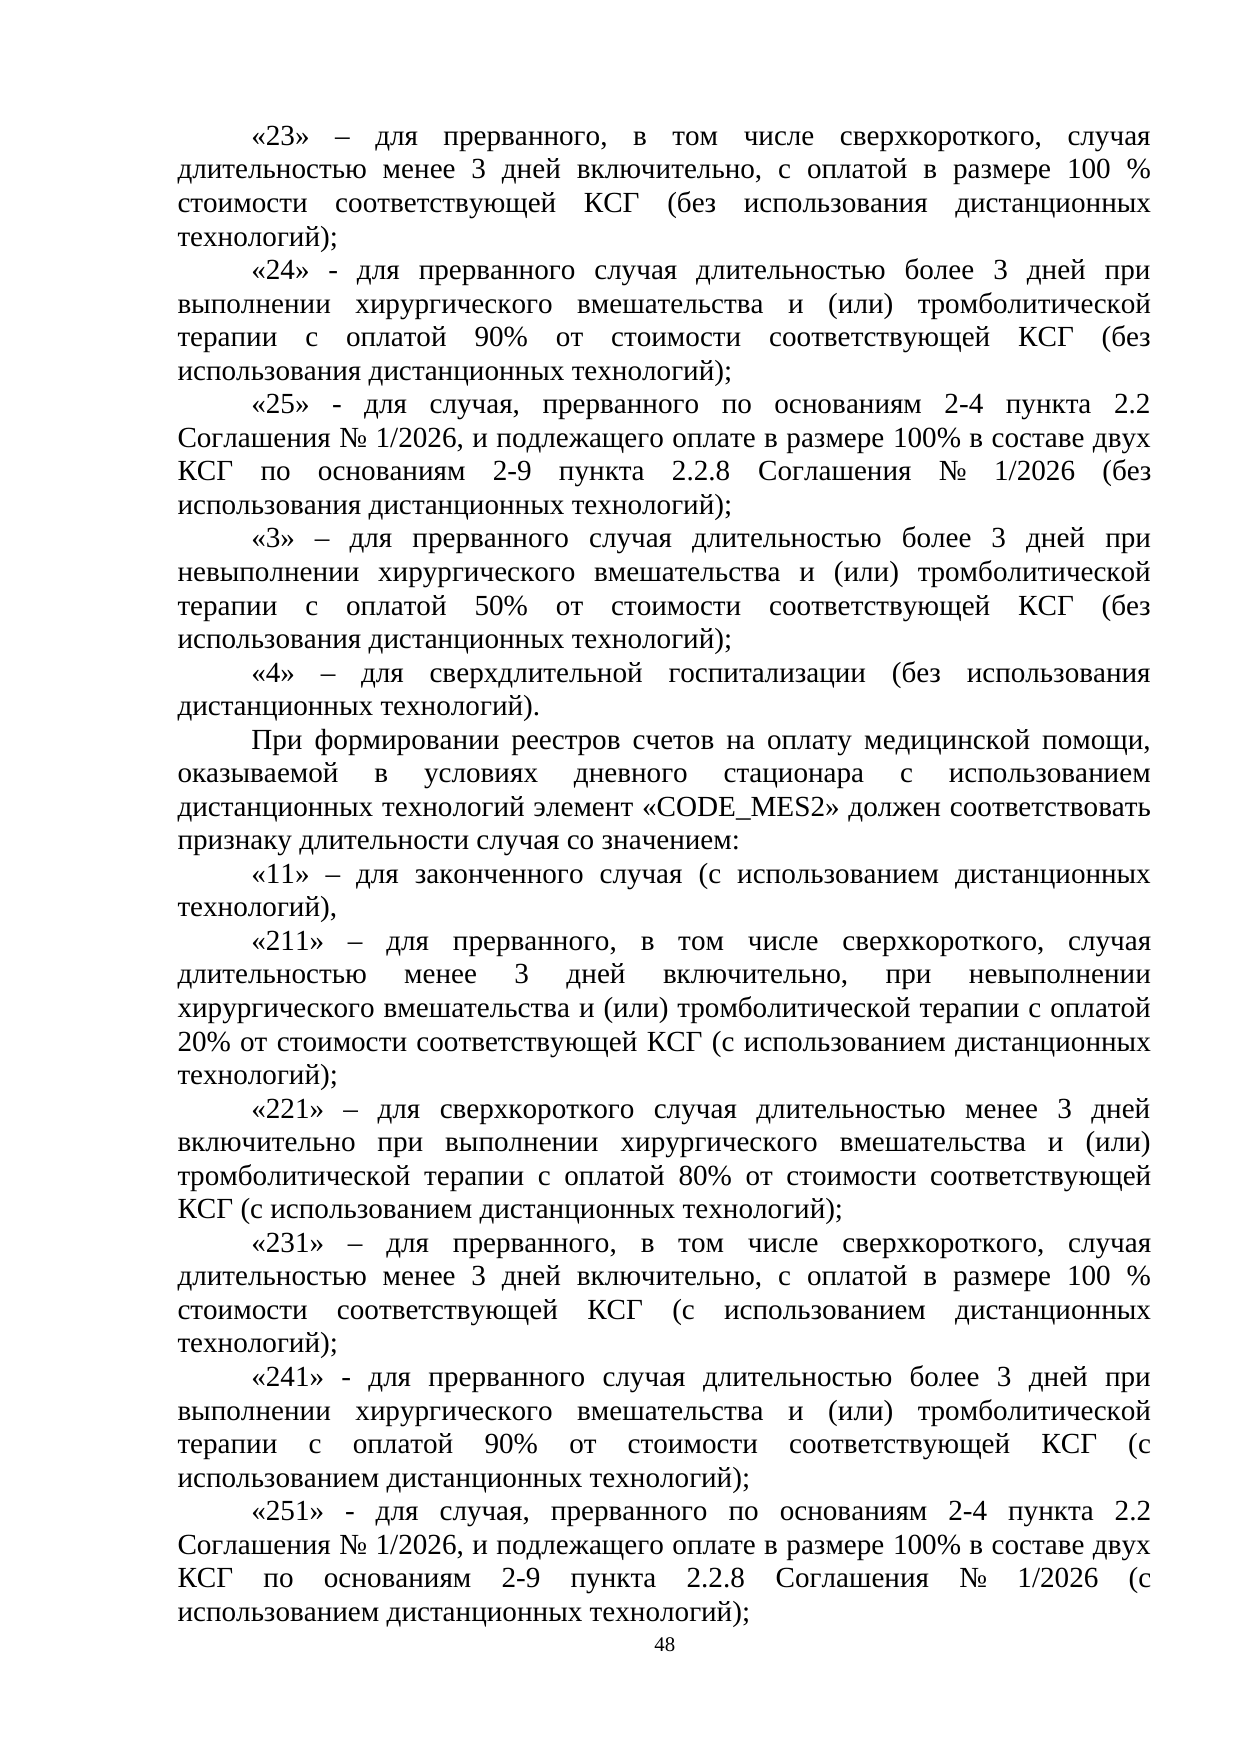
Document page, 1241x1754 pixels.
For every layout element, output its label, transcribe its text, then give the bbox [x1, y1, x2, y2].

text «221» – для сверхкороткого случая длительностью менее 3 дней включительно при выполнении хирургического вмешательства и (или) тромболитической терапии с оплатой 80% от стоимости соответствующей КСГ (с использованием дистанционных технологий); [177, 1091, 1152, 1225]
text «25» - для случая, прерванного по основаниям 2-4 пункта 2.2 Соглашения № 1/2026, и подлежащего оплате в размере 100% в составе двух КСГ по основаниям 2-9 пункта 2.2.8 Соглашения № 1/2026 (без использования дистанционных технологий); [177, 386, 1152, 521]
text «251» - для случая, прерванного по основаниям 2-4 пункта 2.2 Соглашения № 1/2026, и подлежащего оплате в размере 100% в составе двух КСГ по основаниям 2-9 пункта 2.2.8 Соглашения № 1/2026 (с использованием дистанционных технологий); [177, 1493, 1152, 1627]
text При формировании реестров счетов на оплату медицинской помощи, оказываемой в условиях дневного стационара с использованием дистанционных технологий элемент «CODE_MES2» должен соответствовать признаку длительности случая со значением: [177, 722, 1152, 856]
text «11» – для законченного случая (с использованием дистанционных технологий), [177, 856, 1152, 923]
text «241» - для прерванного случая длительностью более 3 дней при выполнении хирургического вмешательства и (или) тромболитической терапии с оплатой 90% от стоимости соответствующей КСГ (с использованием дистанционных технологий); [177, 1359, 1152, 1493]
text «3» – для прерванного случая длительностью более 3 дней при невыполнении хирургического вмешательства и (или) тромболитической терапии с оплатой 50% от стоимости соответствующей КСГ (без использования дистанционных технологий); [177, 521, 1152, 655]
text «231» – для прерванного, в том числе сверхкороткого, случая длительностью менее 3 дней включительно, с оплатой в размере 100 % стоимости соответствующей КСГ (с использованием дистанционных технологий); [177, 1225, 1152, 1359]
text «23» – для прерванного, в том числе сверхкороткого, случая длительностью менее 3 дней включительно, с оплатой в размере 100 % стоимости соответствующей КСГ (без использования дистанционных технологий); [177, 118, 1152, 252]
text «211» – для прерванного, в том числе сверхкороткого, случая длительностью менее 3 дней включительно, при невыполнении хирургического вмешательства и (или) тромболитической терапии с оплатой 20% от стоимости соответствующей КСГ (с использованием дистанционных технологий); [177, 923, 1152, 1091]
text «24» - для прерванного случая длительностью более 3 дней при выполнении хирургического вмешательства и (или) тромболитической терапии с оплатой 90% от стоимости соответствующей КСГ (без использования дистанционных технологий); [177, 252, 1152, 386]
text «4» – для сверхдлительной госпитализации (без использования дистанционных технологий). [177, 655, 1152, 722]
